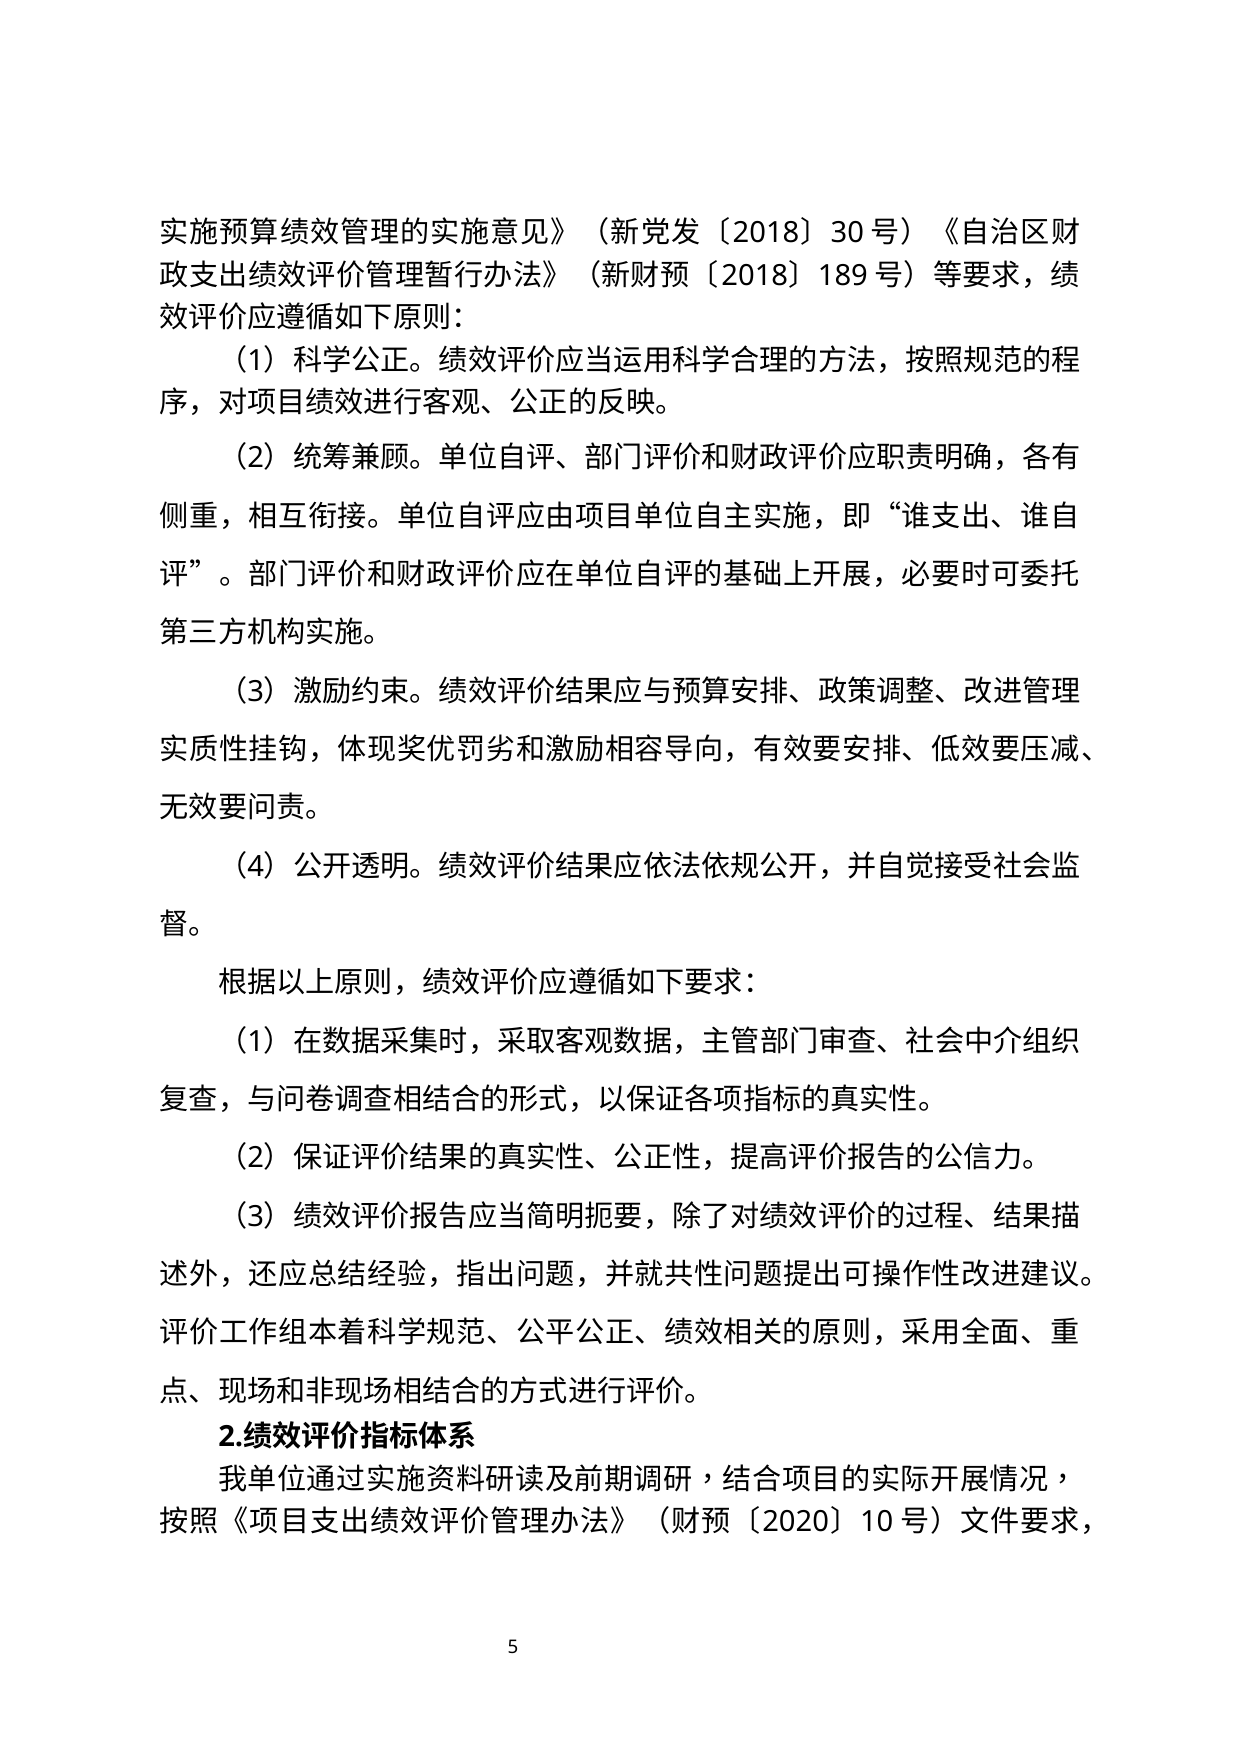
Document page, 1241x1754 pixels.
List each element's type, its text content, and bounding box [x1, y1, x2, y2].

text 根据以上原则，绩效评价应遵循如下要求： [159, 946, 1081, 1004]
text （3）绩效评价报告应当简明扼要，除了对绩效评价的过程、结果描述外，还应总结经验，指出问题，并就共性问题提出可操作性改进建议。评价工作组本着科学规范、公平公正、绩效相关的原则，采用全面、重点、现场和非现场相结合的方式进行评价。 [159, 1179, 1081, 1413]
text （1）在数据采集时，采取客观数据，主管部门审查、社会中介组织复查，与问卷调查相结合的形式，以保证各项指标的真实性。 [159, 1004, 1081, 1121]
text （4）公开透明。绩效评价结果应依法依规公开，并自觉接受社会监督。 [159, 829, 1081, 946]
subtitle 2.绩效评价指标体系 [159, 1413, 1081, 1455]
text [159, 1455, 1081, 1540]
text （1）科学公正。绩效评价应当运用科学合理的方法，按照规范的程序，对项目绩效进行客观、公正的反映。 [159, 336, 1081, 421]
text （2）统筹兼顾。单位自评、部门评价和财政评价应职责明确，各有侧重，相互衔接。单位自评应由项目单位自主实施，即“谁支出、谁自评”。部门评价和财政评价应在单位自评的基础上开展，必要时可委托第三方机构实施。 [159, 421, 1081, 654]
text （2）保证评价结果的真实性、公正性，提高评价报告的公信力。 [159, 1121, 1081, 1179]
text （3）激励约束。绩效评价结果应与预算安排、政策调整、改进管理实质性挂钩，体现奖优罚劣和激励相容导向，有效要安排、低效要压减、无效要问责。 [159, 654, 1081, 829]
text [159, 209, 1081, 336]
